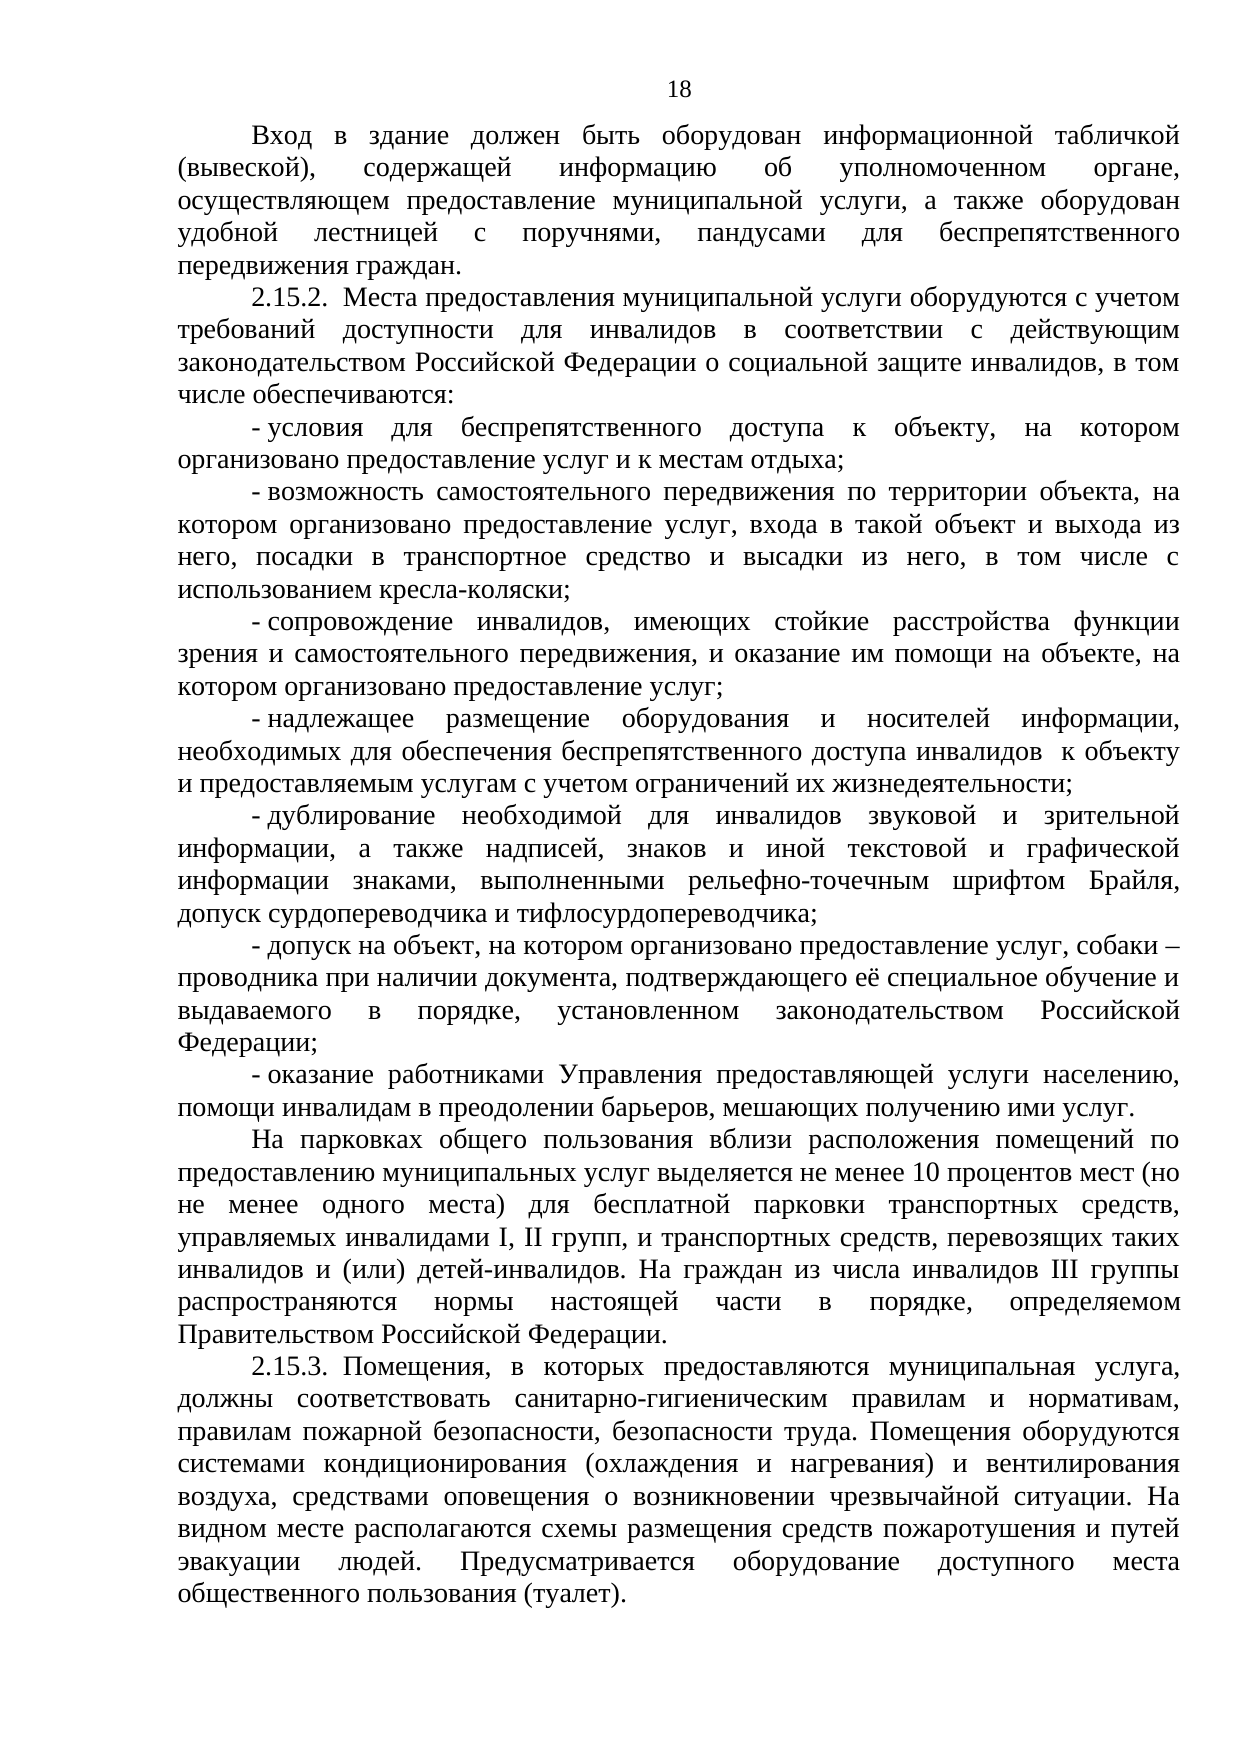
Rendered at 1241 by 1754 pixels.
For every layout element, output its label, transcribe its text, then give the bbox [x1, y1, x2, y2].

text 2.15.2. Места предоставления муниципальной услуги оборудуются с учетом требований доступности для инвалидов в соответствии с действующим законодательством Российской Федерации о социальной защите инвалидов, в том числе обеспечиваются: [177, 280, 1181, 410]
text - допуск на объект, на котором организовано предоставление услуг, собаки – проводника при наличии документа, подтверждающего её специальное обучение и выдаваемого в порядке, установленном законодательством Российской Федерации; [177, 928, 1181, 1058]
text - возможность самостоятельного передвижения по территории объекта, на котором организовано предоставление услуг, входа в такой объект и выхода из него, посадки в транспортное средство и высадки из него, в том числе с использованием кресла-коляски; [177, 474, 1181, 604]
text Вход в здание должен быть оборудован информационной табличкой (вывеской), содержащей информацию об уполномоченном органе, осуществляющем предоставление муниципальной услуги, а также оборудован удобной лестницей с поручнями, пандусами для беспрепятственного передвижения граждан. [177, 118, 1181, 280]
text - надлежащее размещение оборудования и носителей информации, необходимых для обеспечения беспрепятственного доступа инвалидов к объекту и предоставляемым услугам с учетом ограничений их жизнедеятельности; [177, 701, 1181, 798]
text - условия для беспрепятственного доступа к объекту, на котором организовано предоставление услуг и к местам отдыха; [177, 410, 1181, 474]
text - сопровождение инвалидов, имеющих стойкие расстройства функции зрения и самостоятельного передвижения, и оказание им помощи на объекте, на котором организовано предоставление услуг; [177, 604, 1181, 701]
text - оказание работниками Управления предоставляющей услуги населению, помощи инвалидам в преодолении барьеров, мешающих получению ими услуг. [177, 1058, 1181, 1122]
text На парковках общего пользования вблизи расположения помещений по предоставлению муниципальных услуг выделяется не менее 10 процентов мест (но не менее одного места) для бесплатной парковки транспортных средств, управляемых инвалидами I, II групп, и транспортных средств, перевозящих таких инвалидов и (или) детей-инвалидов. На граждан из числа инвалидов III группы распространяются нормы настоящей части в порядке, определяемом Правительством Российской Федерации. [177, 1122, 1181, 1349]
text - дублирование необходимой для инвалидов звуковой и зрительной информации, а также надписей, знаков и иной текстовой и графической информации знаками, выполненными рельефно-точечным шрифтом Брайля, допуск сурдопереводчика и тифлосурдопереводчика; [177, 798, 1181, 928]
text 2.15.3. Помещения, в которых предоставляются муниципальная услуга, должны соответствовать санитарно-гигиеническим правилам и нормативам, правилам пожарной безопасности, безопасности труда. Помещения оборудуются системами кондиционирования (охлаждения и нагревания) и вентилирования воздуха, средствами оповещения о возникновении чрезвычайной ситуации. На видном месте располагаются схемы размещения средств пожаротушения и путей эвакуации людей. Предусматривается оборудование доступного места общественного пользования (туалет). [177, 1349, 1181, 1608]
